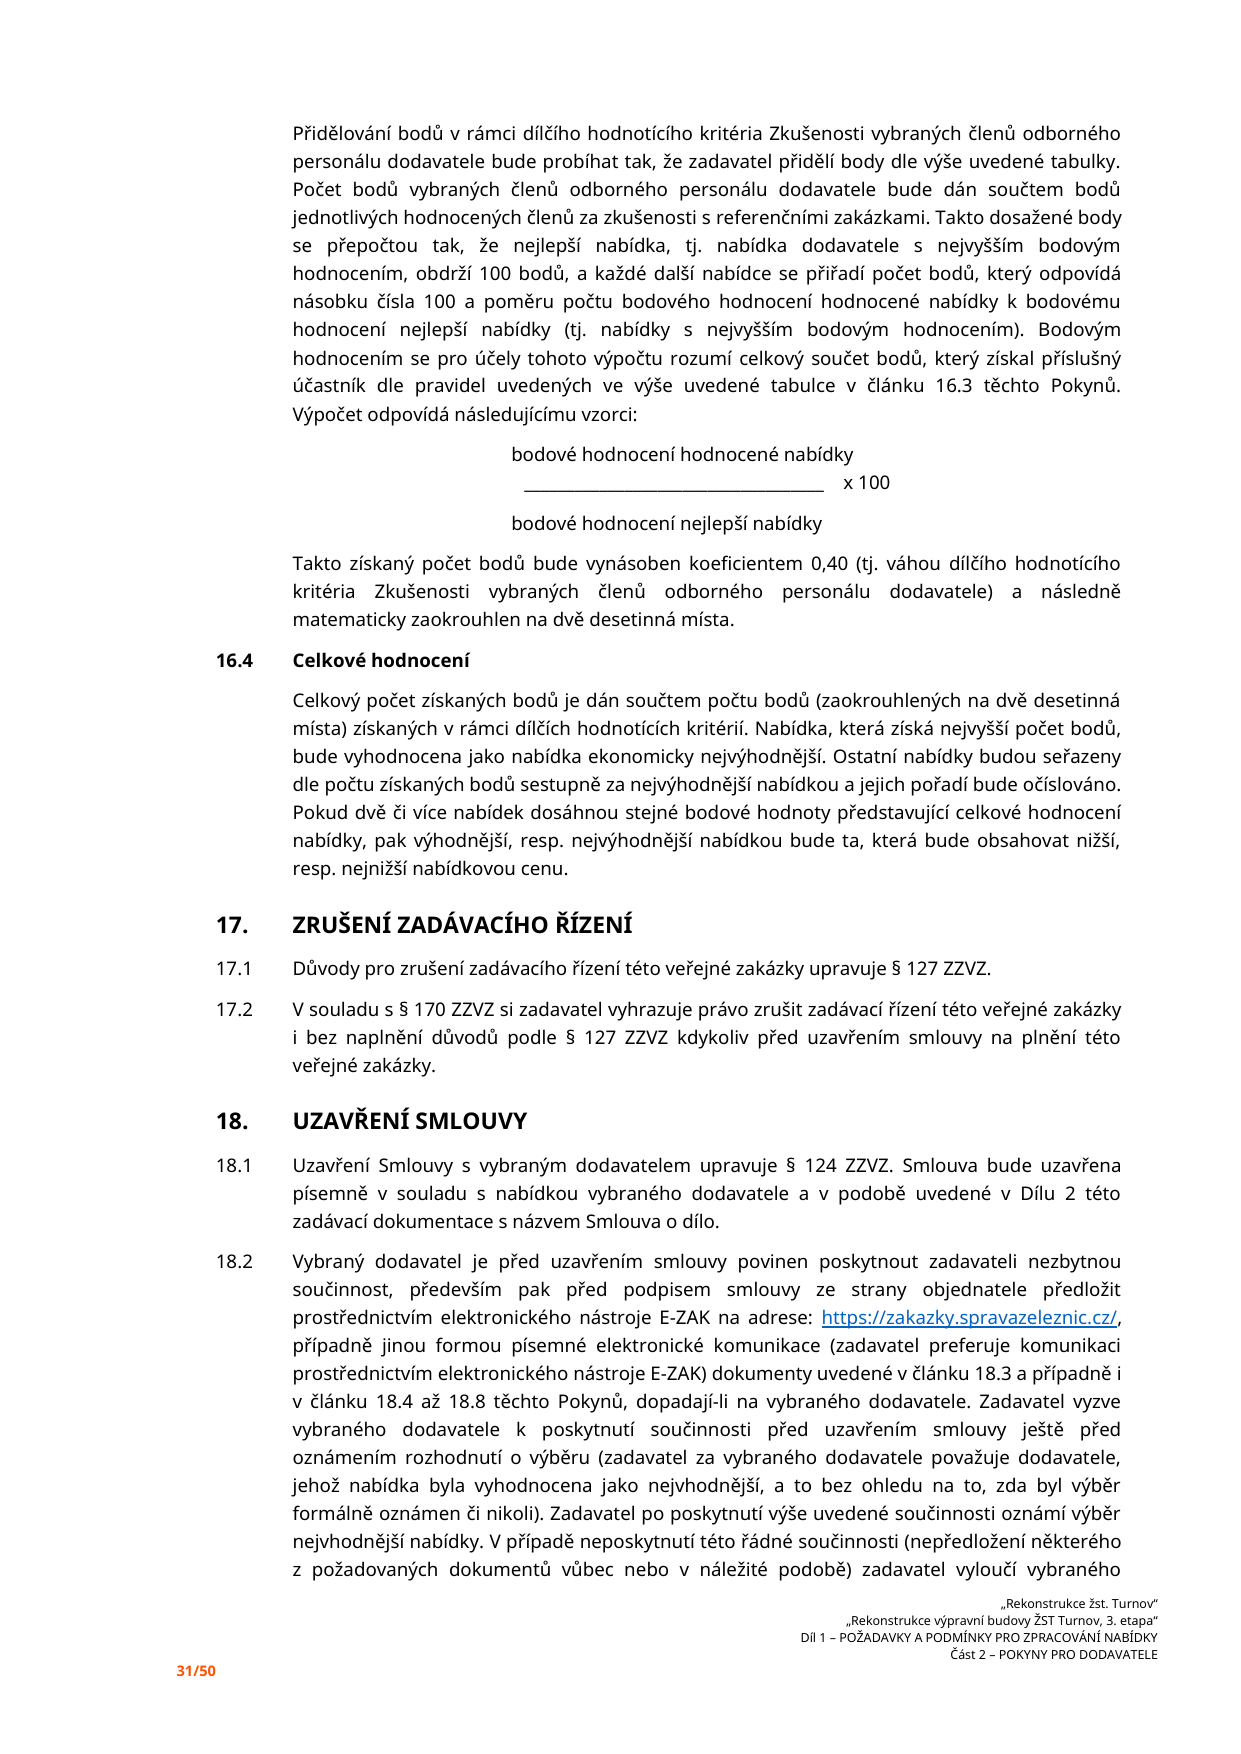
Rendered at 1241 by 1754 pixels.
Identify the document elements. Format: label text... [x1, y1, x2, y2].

list Přidělování bodů v rámci dílčího hodnotícího kritéria Zkušenosti vybraných členů odborného personálu dodavatele bude probíhat tak, že zadavatel přidělí body dle výše uvedené tabulky. Počet bodů vybraných členů odborného personálu dodavatele bude dán součtem bodů jednotlivých hodnocených členů za zkušenosti s referenčními zakázkami. Takto dosažené body se přepočtou tak, že nejlepší nabídka, tj. nabídka dodavatele s nejvyšším bodovým hodnocením, obdrží 100 bodů, a každé další nabídce se přiřadí počet bodů, který odpovídá násobku čísla 100 a poměru počtu bodového hodnocení hodnocené nabídky k bodovému hodnocení nejlepší nabídky (tj. nabídky s nejvyšším bodovým hodnocením). Bodovým hodnocením se pro účely tohoto výpočtu rozumí celkový součet bodů, který získal příslušný účastník dle pravidel uvedených ve výše uvedené tabulce v článku 16.3 těchto Pokynů. Výpočet odpovídá následujícímu vzorci: [292, 121, 1122, 426]
text V souladu s § 170 ZZVZ si zadavatel vyhrazuje právo zrušit zadávací řízení této veřejné zakázky i bez naplnění důvodů podle § 127 ZZVZ kdykoliv před uzavřením smlouvy na plnění této veřejné zakázky. [216, 996, 1122, 1078]
list bodové hodnocení hodnocené nabídky [440, 441, 1122, 467]
text ZRUŠENÍ ZADÁVACÍHO ŘÍZENÍ [216, 909, 1122, 940]
text Celkové hodnocení [216, 647, 1122, 672]
text Důvody pro zrušení zadávacího řízení této veřejné zakázky upravuje § 127 ZZVZ. [216, 956, 1122, 981]
list Celkový počet získaných bodů je dán součtem počtu bodů (zaokrouhlených na dvě desetinná místa) získaných v rámci dílčích hodnotících kritérií. Nabídka, která získá nejvyšší počet bodů, bude vyhodnocena jako nabídka ekonomicky nejvýhodnější. Ostatní nabídky budou seřazeny dle počtu získaných bodů sestupně za nejvýhodnější nabídkou a jejich pořadí bude očíslováno. Pokud dvě či více nabídek dosáhnou stejné bodové hodnoty představující celkové hodnocení nabídky, pak výhodnější, resp. nejvýhodnější nabídkou bude ta, která bude obsahovat nižší, resp. nejnižší nabídkovou cenu. [292, 687, 1122, 881]
list Takto získaný počet bodů bude vynásoben koeficientem 0,40 (tj. váhou dílčího hodnotícího kritéria Zkušenosti vybraných členů odborného personálu dodavatele) a následně matematicky zaokrouhlen na dvě desetinná místa. [292, 550, 1122, 632]
text UZAVŘENÍ SMLOUVY [216, 1105, 1122, 1136]
list bodové hodnocení nejlepší nabídky [440, 510, 1122, 535]
text Uzavření Smlouvy s vybraným dodavatelem upravuje § 124 ZZVZ. Smlouva bude uzavřena písemně v souladu s nabídkou vybraného dodavatele a v podobě uvedené v Dílu 2 této zadávací dokumentace s názvem Smlouva o dílo. [216, 1152, 1122, 1233]
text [216, 1248, 1122, 1582]
list ____________________________________ x 100 [292, 469, 1122, 495]
